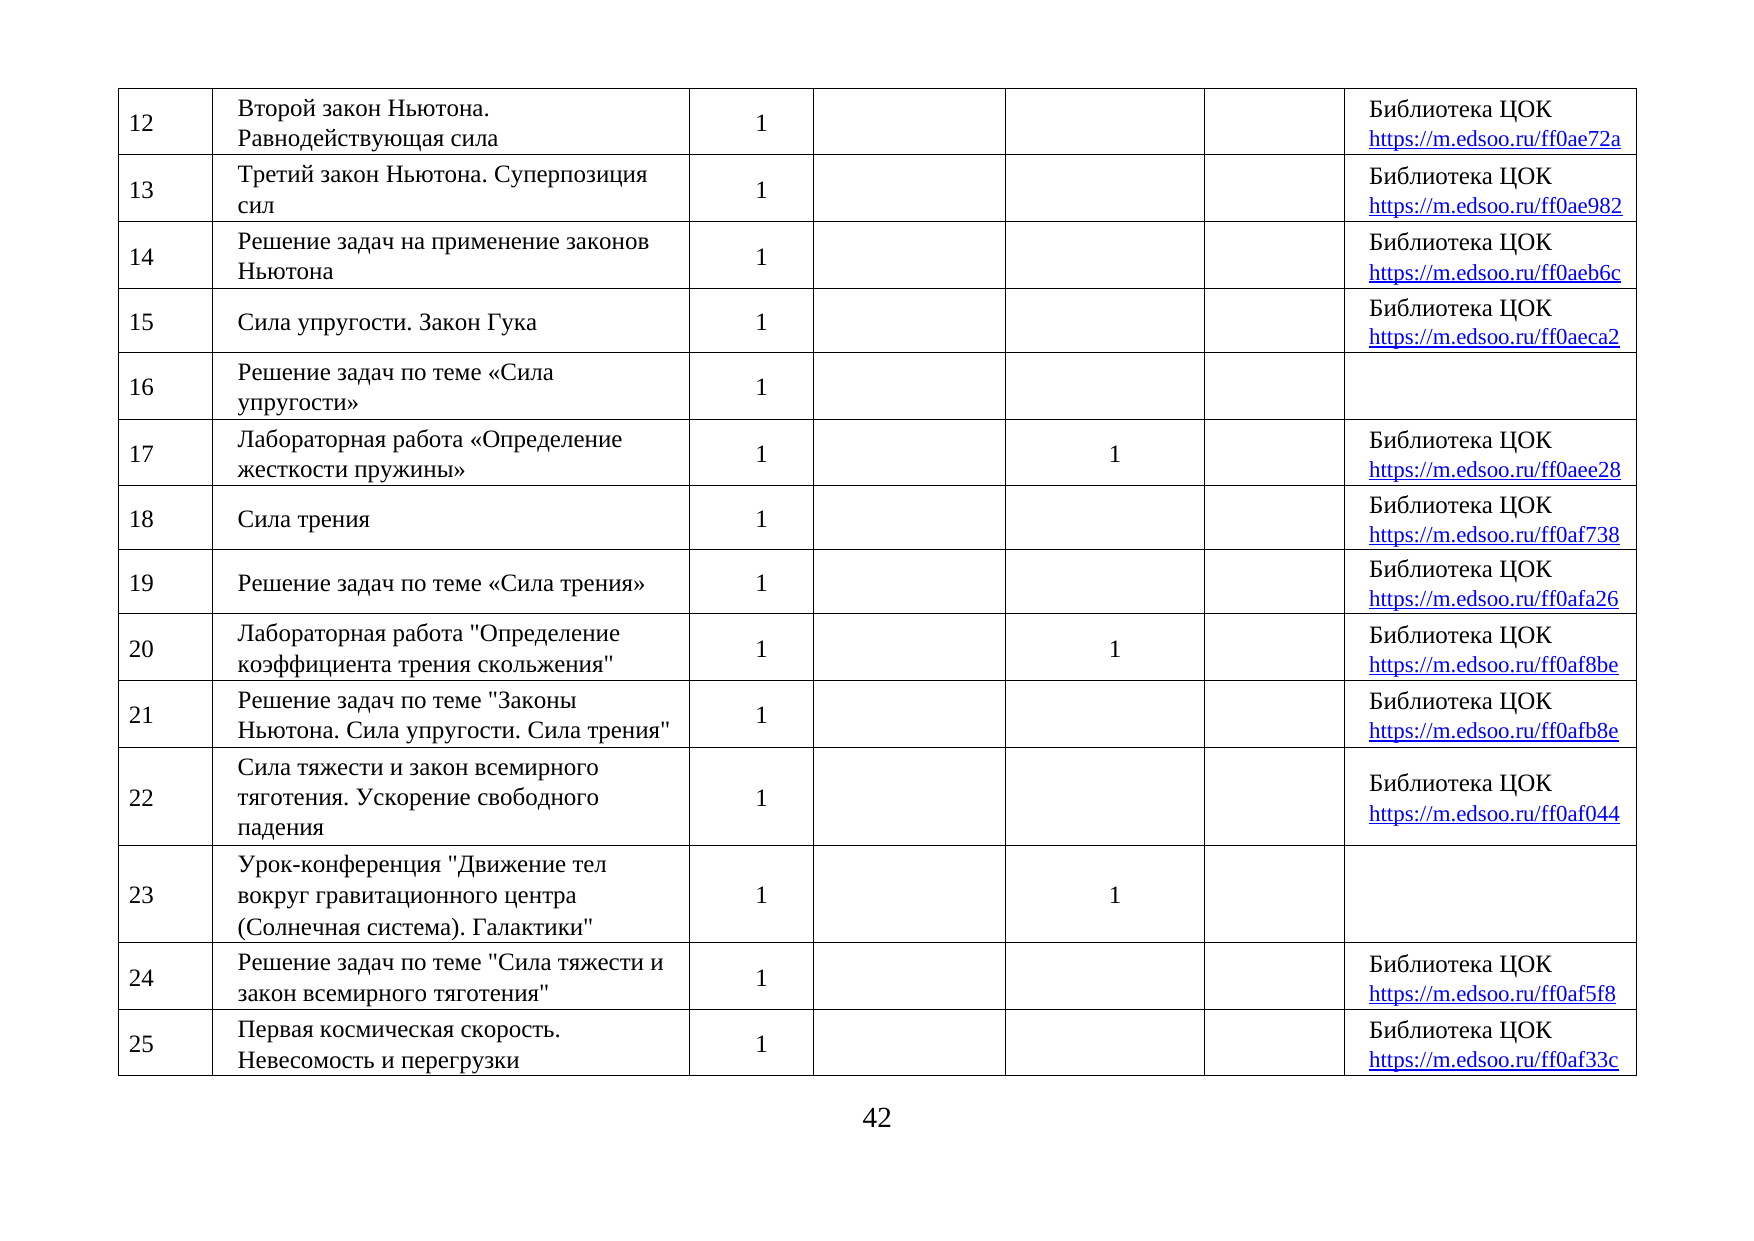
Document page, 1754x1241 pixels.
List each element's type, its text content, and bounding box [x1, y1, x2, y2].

table_cell [814, 155, 1005, 221]
table_cell Библиотека ЦОК https://m.edsoo.ru/ff0af5f8 [1345, 943, 1636, 1009]
table_cell 16 [119, 353, 212, 418]
table_cell Библиотека ЦОК https://m.edsoo.ru/ff0aee28 [1345, 420, 1636, 485]
table_cell [1006, 1010, 1204, 1075]
table_cell Решение задач по теме "Законы Ньютона. Сила упругости. Сила трения" [213, 681, 689, 747]
table_cell 1 [690, 155, 813, 221]
table_cell 1 [690, 1010, 813, 1075]
table_header Библиотека ЦОК https://m.edsoo.ru/ff0ae72a [1345, 89, 1636, 154]
table_cell Первая космическая скорость. Невесомость и перегрузки [213, 1010, 689, 1075]
table_cell 23 [119, 846, 212, 942]
table_cell [1006, 155, 1204, 221]
table_cell Решение задач на применение законов Ньютона [213, 222, 689, 287]
table_cell 19 [119, 550, 212, 613]
table_cell 18 [119, 486, 212, 549]
table_cell [1205, 748, 1344, 844]
table_cell [814, 486, 1005, 549]
table_cell [1205, 486, 1344, 549]
table_cell 1 [1006, 420, 1204, 485]
table_cell [1205, 681, 1344, 747]
table_cell Лабораторная работа "Определение коэффициента трения скольжения" [213, 614, 689, 680]
table_cell Библиотека ЦОК https://m.edsoo.ru/ff0af044 [1345, 748, 1636, 844]
table_cell [814, 1010, 1005, 1075]
table_cell [1205, 614, 1344, 680]
table_cell Урок-конференция "Движение тел вокруг гравитационного центра (Солнечная система). Галактики" [213, 846, 689, 942]
table_cell 17 [119, 420, 212, 485]
table_cell Библиотека ЦОК https://m.edsoo.ru/ff0ae982 [1345, 155, 1636, 221]
table_cell Библиотека ЦОК https://m.edsoo.ru/ff0af738 [1345, 486, 1636, 549]
table_cell 1 [1006, 846, 1204, 942]
table_cell 24 [119, 943, 212, 1009]
table_cell Сила упругости. Закон Гука [213, 289, 689, 352]
table_cell [814, 420, 1005, 485]
table_cell 15 [119, 289, 212, 352]
table_cell 1 [690, 289, 813, 352]
table_cell [1205, 943, 1344, 1009]
table_cell 13 [119, 155, 212, 221]
table_header Второй закон Ньютона. Равнодействующая сила [213, 89, 689, 154]
table_cell Лабораторная работа «Определение жесткости пружины» [213, 420, 689, 485]
table_cell [1205, 155, 1344, 221]
table_header [814, 89, 1005, 154]
table_cell Библиотека ЦОК https://m.edsoo.ru/ff0aeca2 [1345, 289, 1636, 352]
table_cell [1006, 486, 1204, 549]
table_cell [1006, 289, 1204, 352]
table_cell 21 [119, 681, 212, 747]
table_cell [1345, 846, 1636, 942]
table_cell Третий закон Ньютона. Суперпозиция сил [213, 155, 689, 221]
table_cell [1205, 550, 1344, 613]
table_cell 1 [690, 353, 813, 418]
table_cell [814, 943, 1005, 1009]
table_cell 1 [690, 486, 813, 549]
table_cell 1 [690, 943, 813, 1009]
table_cell [814, 550, 1005, 613]
table_cell 1 [690, 222, 813, 287]
table_cell 1 [690, 550, 813, 613]
table_cell Сила трения [213, 486, 689, 549]
table_header [1006, 89, 1204, 154]
table_cell [1006, 748, 1204, 844]
table_cell Сила тяжести и закон всемирного тяготения. Ускорение свободного падения [213, 748, 689, 844]
table_cell [814, 846, 1005, 942]
table_cell 1 [690, 681, 813, 747]
table_cell [1205, 420, 1344, 485]
table_cell 20 [119, 614, 212, 680]
table_cell [1345, 353, 1636, 418]
table_cell 25 [119, 1010, 212, 1075]
table_cell [1205, 846, 1344, 942]
table_cell 1 [1006, 614, 1204, 680]
table_cell [1006, 222, 1204, 287]
table_cell [1006, 943, 1204, 1009]
table_cell Библиотека ЦОК https://m.edsoo.ru/ff0af8be [1345, 614, 1636, 680]
table_cell 1 [690, 748, 813, 844]
table_cell Решение задач по теме «Сила упругости» [213, 353, 689, 418]
table_cell [814, 681, 1005, 747]
table_cell [814, 353, 1005, 418]
table_cell [814, 614, 1005, 680]
table_cell 1 [690, 420, 813, 485]
table_cell 1 [690, 846, 813, 942]
table_cell Библиотека ЦОК https://m.edsoo.ru/ff0af33c [1345, 1010, 1636, 1075]
table_cell 14 [119, 222, 212, 287]
table_cell [814, 748, 1005, 844]
table_cell [1205, 289, 1344, 352]
table_cell Библиотека ЦОК https://m.edsoo.ru/ff0afb8e [1345, 681, 1636, 747]
table_cell [1006, 681, 1204, 747]
table_cell 1 [690, 614, 813, 680]
table_header 1 [690, 89, 813, 154]
table_header [1205, 89, 1344, 154]
table_cell [1205, 1010, 1344, 1075]
table_cell [814, 289, 1005, 352]
table_cell Библиотека ЦОК https://m.edsoo.ru/ff0afa26 [1345, 550, 1636, 613]
table_cell Решение задач по теме «Сила трения» [213, 550, 689, 613]
table_cell [1205, 222, 1344, 287]
table_cell Библиотека ЦОК https://m.edsoo.ru/ff0aeb6c [1345, 222, 1636, 287]
table_cell 22 [119, 748, 212, 844]
table_cell [1006, 353, 1204, 418]
table_header 12 [119, 89, 212, 154]
table_cell Решение задач по теме "Сила тяжести и закон всемирного тяготения" [213, 943, 689, 1009]
table_cell [1205, 353, 1344, 418]
table_cell [1006, 550, 1204, 613]
table_cell [814, 222, 1005, 287]
